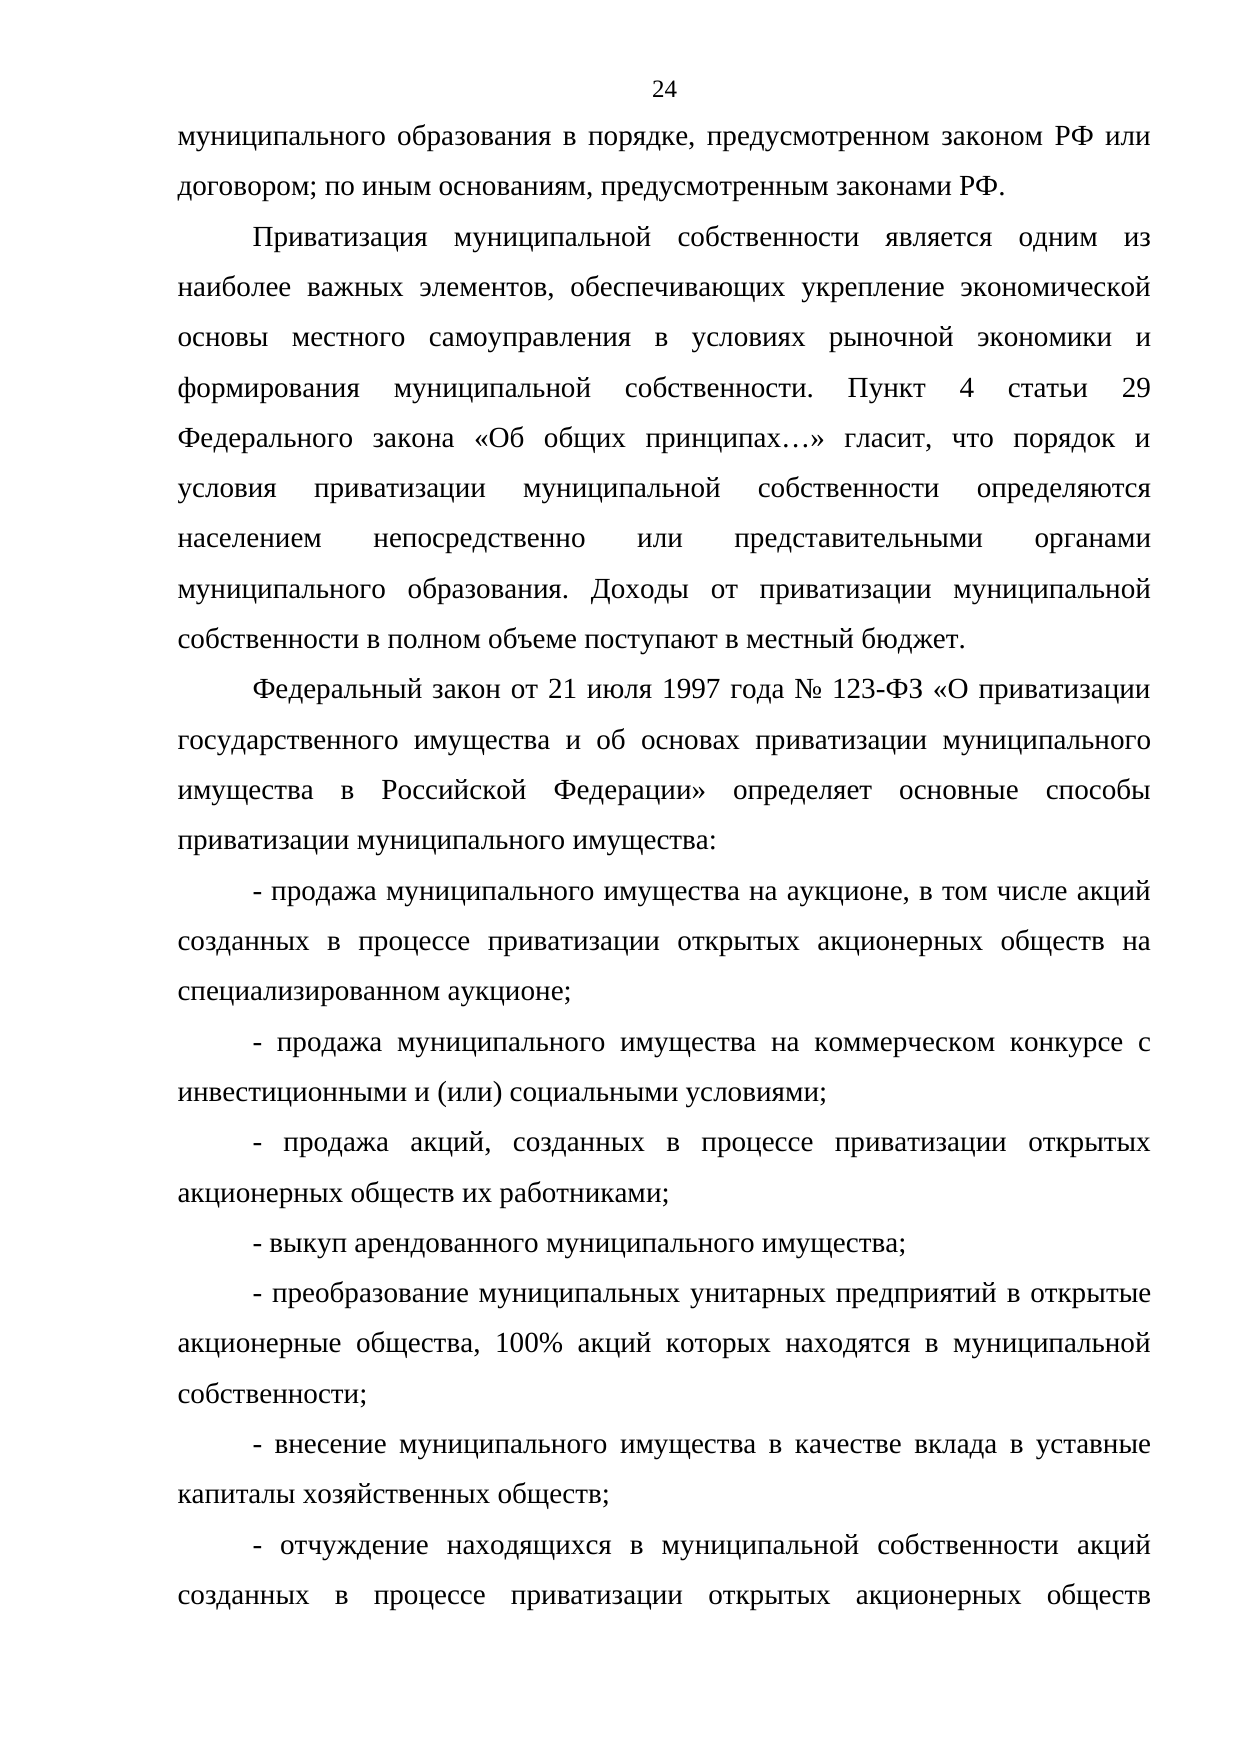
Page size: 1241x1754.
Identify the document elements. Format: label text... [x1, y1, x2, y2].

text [177, 118, 1152, 202]
text - продажа муниципального имущества на аукционе, в том числе акций созданных в процессе приватизации открытых акционерных обществ на специализированном аукционе; [177, 873, 1152, 1007]
text - продажа акций, созданных в процессе приватизации открытых акционерных обществ их работниками; [177, 1124, 1152, 1208]
text - преобразование муниципальных унитарных предприятий в открытые акционерные общества, 100% акций которых находятся в муниципальной собственности; [177, 1275, 1152, 1409]
text Федеральный закон от 21 июля 1997 года № 123-ФЗ «О приватизации государственного имущества и об основах приватизации муниципального имущества в Российской Федерации» определяет основные способы приватизации муниципального имущества: [177, 672, 1152, 856]
text Приватизация муниципальной собственности является одним из наиболее важных элементов, обеспечивающих укрепление экономической основы местного самоуправления в условиях рыночной экономики и формирования муниципальной собственности. Пункт 4 статьи 29 Федерального закона «Об общих принципах…» гласит, что порядок и условия приватизации муниципальной собственности определяются населением непосредственно или представительными органами муниципального образования. Доходы от приватизации муниципальной собственности в полном объеме поступают в местный бюджет. [177, 219, 1152, 655]
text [177, 1527, 1152, 1611]
text - продажа муниципального имущества на коммерческом конкурсе с инвестиционными и (или) социальными условиями; [177, 1024, 1152, 1108]
text - внесение муниципального имущества в качестве вклада в уставные капиталы хозяйственных обществ; [177, 1426, 1152, 1510]
text - выкуп арендованного муниципального имущества; [177, 1225, 1152, 1258]
